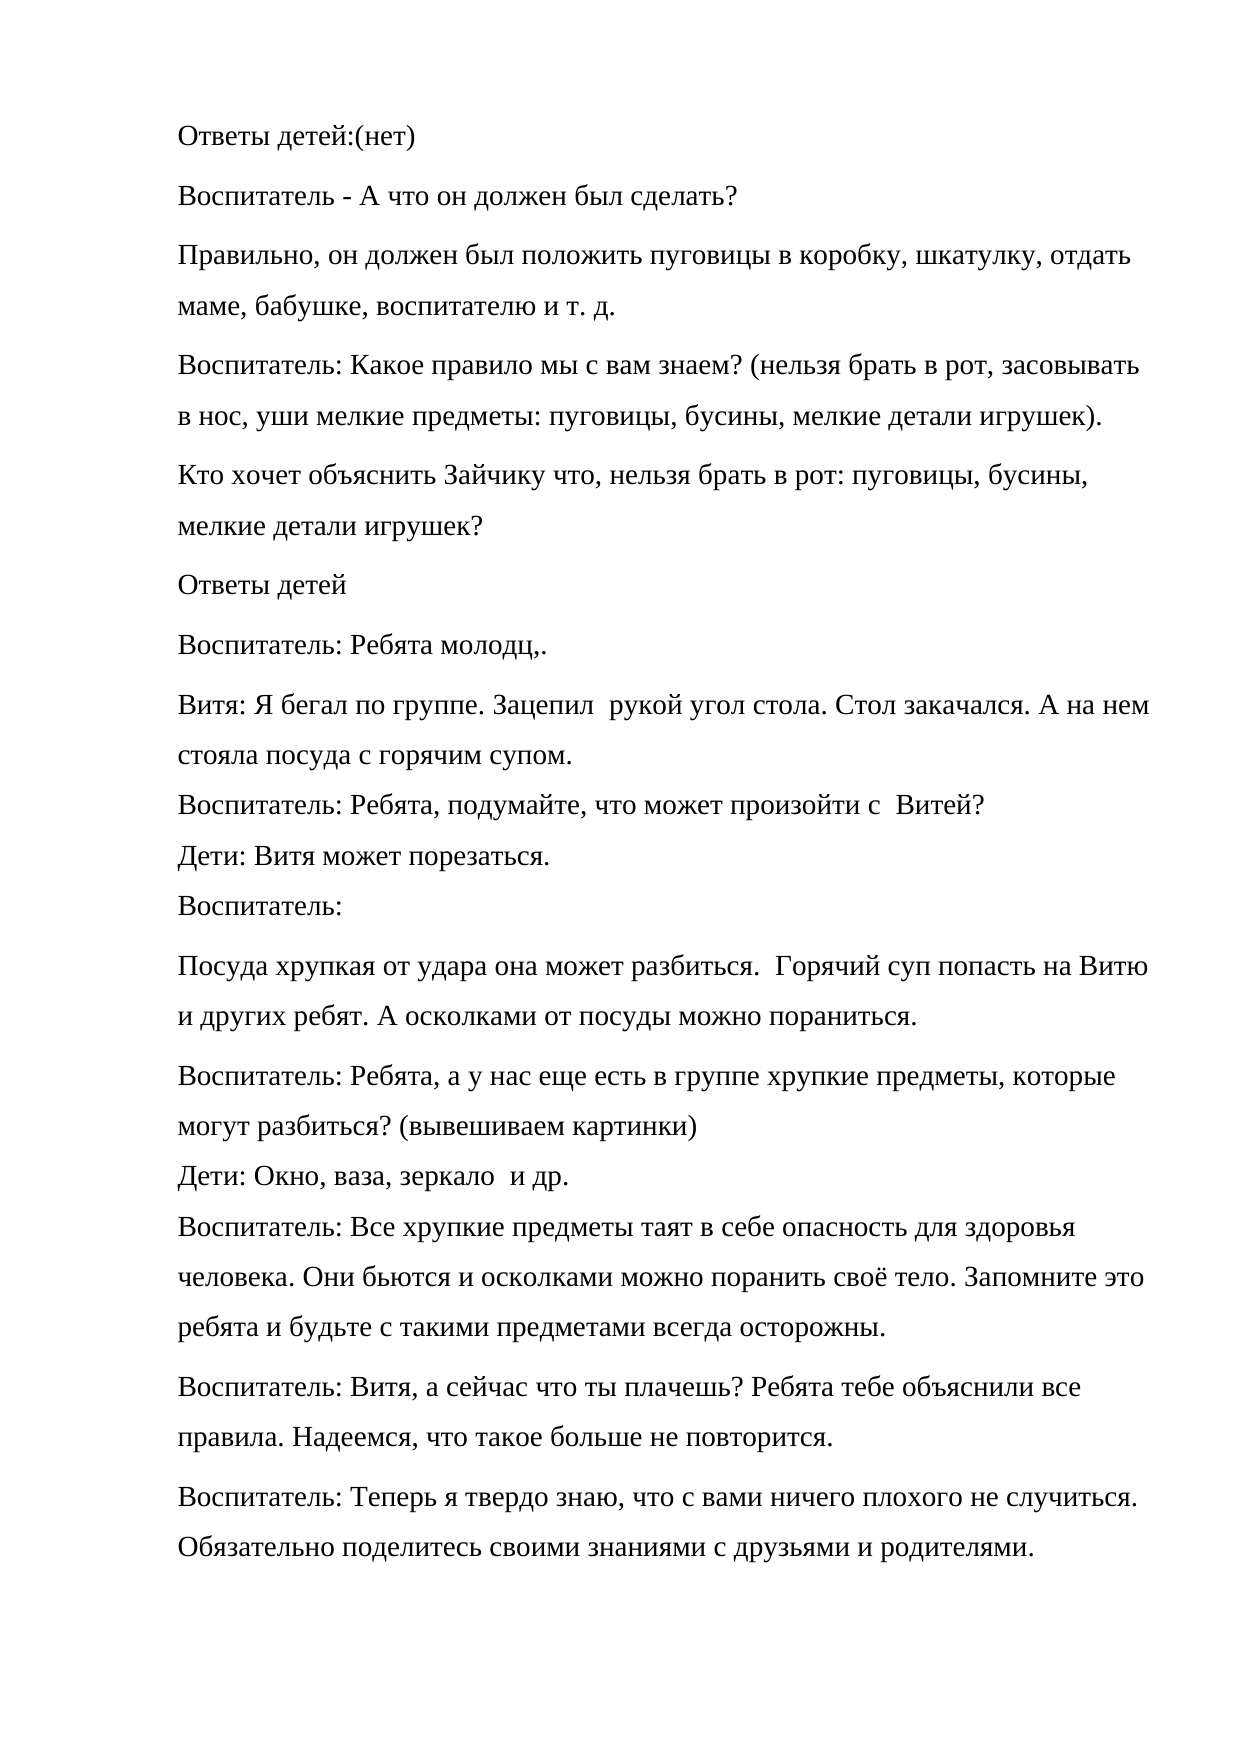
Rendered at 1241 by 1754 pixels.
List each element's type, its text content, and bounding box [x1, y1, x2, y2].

text Воспитатель: Какое правило мы с вам знаем? (нельзя брать в рот, засовывать в нос, уши мелкие предметы: пуговицы, бусины, мелкие детали игрушек). [177, 347, 1152, 431]
text Воспитатель: Теперь я твердо знаю, что с вами ничего плохого не случиться. Обязательно поделитесь своими знаниями с друзьями и родителями. [177, 1479, 1152, 1563]
text Ответы детей [177, 567, 1152, 601]
text Воспитатель: Витя, а сейчас что ты плачешь? Ребята тебе объяснили все правила. Надеемся, что такое больше не повторится. [177, 1369, 1152, 1453]
text Правильно, он должен был положить пуговицы в коробку, шкатулку, отдать маме, бабушке, воспитателю и т. д. [177, 237, 1152, 321]
text Воспитатель: Ребята молодц,. [177, 627, 1152, 661]
text Воспитатель: Ребята, а у нас еще есть в группе хрупкие предметы, которые могут разбиться? (вывешиваем картинки) Дети: Окно, ваза, зеркало и др. Воспитатель: Все хрупкие предметы таят в себе опасность для здоровья человека. Они бьются и осколками можно поранить своё тело. Запомните это ребята и будьте с такими предметами всегда осторожны. [177, 1058, 1152, 1343]
text Посуда хрупкая от удара она может разбиться. Горячий суп попасть на Витю и других ребят. А осколками от посуды можно пораниться. [177, 948, 1152, 1032]
text Ответы детей:(нет) [177, 118, 1152, 152]
text Витя: Я бегал по группе. Зацепил рукой угол стола. Стол закачался. А на нем стояла посуда с горячим супом. Воспитатель: Ребята, подумайте, что может произойти с Витей? Дети: Витя может порезаться. Воспитатель: [177, 687, 1152, 922]
text Воспитатель - А что он должен был сделать? [177, 178, 1152, 211]
text Кто хочет объяснить Зайчику что, нельзя брать в рот: пуговицы, бусины, мелкие детали игрушек? [177, 457, 1152, 541]
